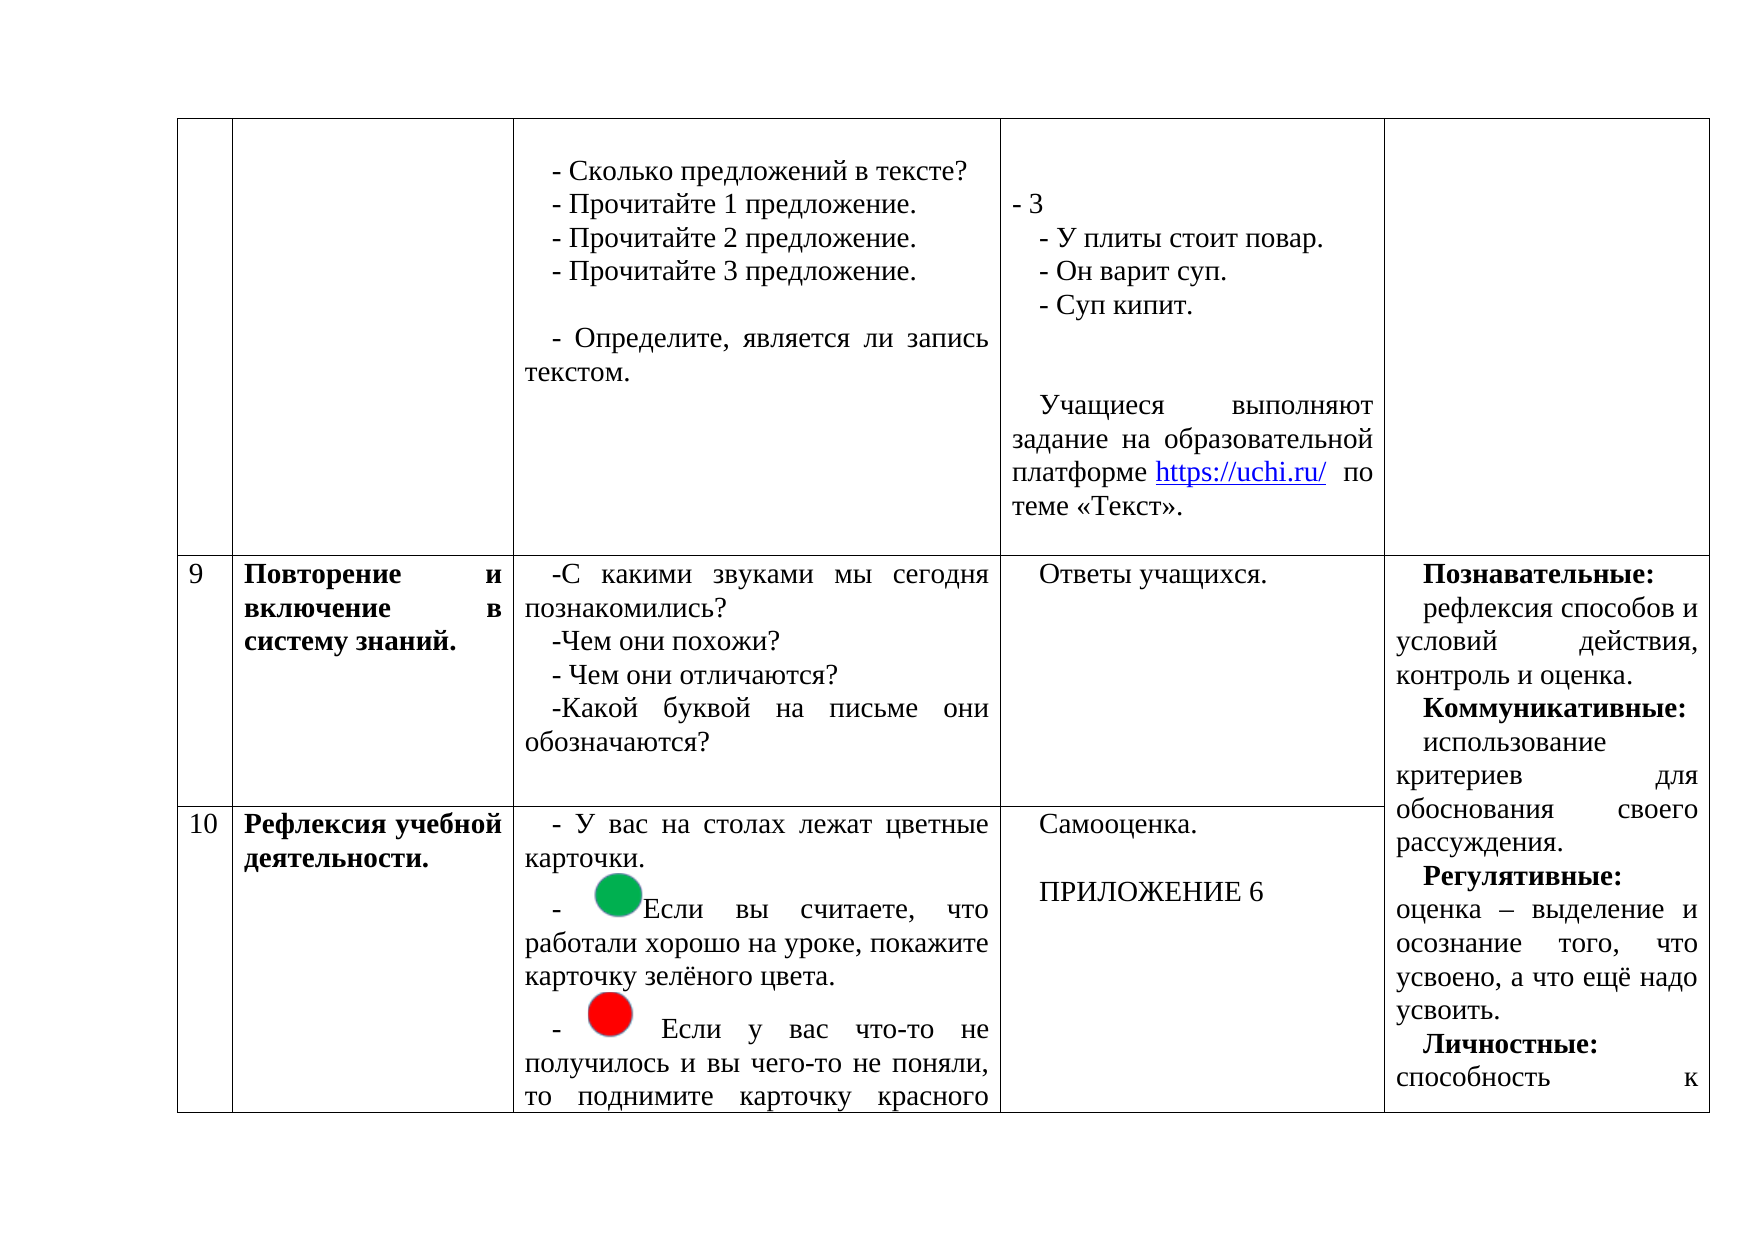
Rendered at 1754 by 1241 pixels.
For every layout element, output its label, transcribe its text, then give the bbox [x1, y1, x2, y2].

table_cell 10 [178, 807, 232, 1112]
table_cell Ответы учащихся. [1001, 556, 1384, 806]
table_cell 9 [178, 556, 232, 806]
table_cell Познавательные: рефлексия способов и условий действия, контроль и оценка. Коммуникативные: использование критериев для обоснования своего рассуждения. Регулятивные: оценка – выделение и осознание того, что усвоено, а что ещё надо усвоить. Личностные: способность к мобилизации, сознание ответственности, следование в поведении моральным нормам. [1385, 556, 1709, 1112]
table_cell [233, 807, 513, 1112]
table_cell 8 [178, 119, 232, 555]
picture [587, 992, 635, 1039]
table_cell -С какими звуками мы сегодня познакомились? -Чем они похожи? - Чем они отличаются? -Какой буквой на письме они обозначаются? [514, 556, 1000, 806]
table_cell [233, 119, 513, 555]
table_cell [1001, 119, 1384, 555]
table_cell Повторение и включение в систему знаний. [233, 556, 513, 806]
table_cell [1001, 807, 1384, 1112]
picture [593, 873, 643, 919]
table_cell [1385, 119, 1709, 555]
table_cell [514, 807, 1000, 1112]
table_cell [514, 119, 1000, 555]
